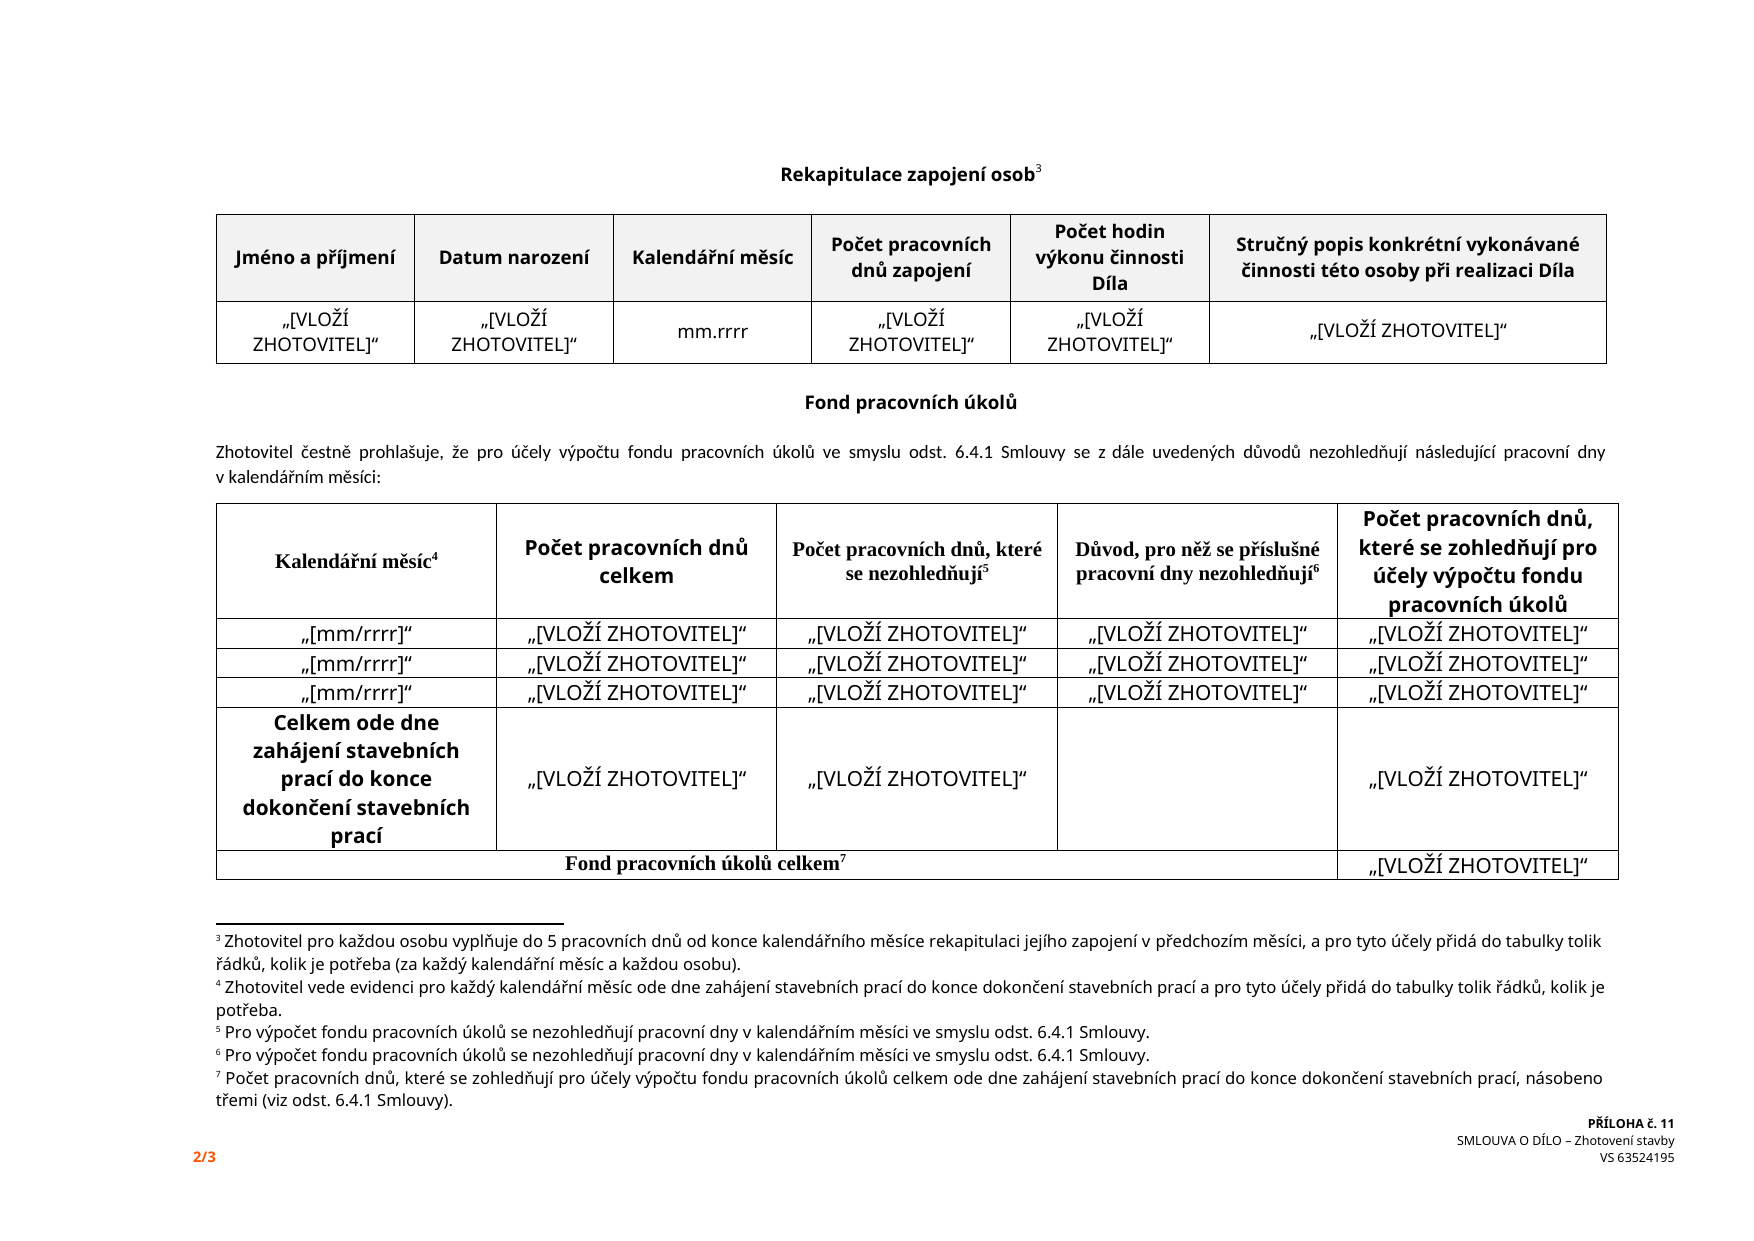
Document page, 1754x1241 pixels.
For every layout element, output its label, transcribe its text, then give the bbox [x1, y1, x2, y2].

table_cell „[VLOŽÍ ZHOTOVITEL]“ [777, 678, 1057, 707]
text Rekapitulace zapojení osob [216, 161, 1606, 187]
table_header Počet pracovních dnů, které se nezohledňují [777, 504, 1057, 618]
table_cell „[VLOŽÍ ZHOTOVITEL]“ [1058, 619, 1337, 648]
table_cell [1058, 708, 1337, 850]
table_cell „[VLOŽÍ ZHOTOVITEL]“ [1058, 649, 1337, 677]
table_cell „[VLOŽÍ ZHOTOVITEL]“ [217, 302, 414, 363]
table_cell „[VLOŽÍ ZHOTOVITEL]“ [415, 302, 613, 363]
table_cell „[VLOŽÍ ZHOTOVITEL]“ [1338, 678, 1618, 707]
table_cell „[VLOŽÍ ZHOTOVITEL]“ [812, 302, 1010, 363]
table_header Kalendářní měsíc [614, 215, 811, 301]
table_cell „[VLOŽÍ ZHOTOVITEL]“ [1338, 851, 1618, 879]
table_cell „[VLOŽÍ ZHOTOVITEL]“ [497, 649, 776, 677]
table_cell „[mm/rrrr]“ [217, 678, 496, 707]
table_cell „[VLOŽÍ ZHOTOVITEL]“ [777, 708, 1057, 850]
table_cell „[VLOŽÍ ZHOTOVITEL]“ [777, 649, 1057, 677]
table_cell „[VLOŽÍ ZHOTOVITEL]“ [1210, 302, 1606, 363]
table_cell „[VLOŽÍ ZHOTOVITEL]“ [1338, 619, 1618, 648]
table_header Jméno a příjmení [217, 215, 414, 301]
table_header Stručný popis konkrétní vykonávané činnosti této osoby při realizaci Díla [1210, 215, 1606, 301]
table_cell „[VLOŽÍ ZHOTOVITEL]“ [497, 708, 776, 850]
table_cell Fond pracovních úkolů celkem [217, 851, 1337, 879]
table_cell „[VLOŽÍ ZHOTOVITEL]“ [777, 619, 1057, 648]
table_header Datum narození [415, 215, 613, 301]
table_cell „[mm/rrrr]“ [217, 649, 496, 677]
table_cell „[VLOŽÍ ZHOTOVITEL]“ [1011, 302, 1209, 363]
table_cell Celkem ode dne zahájení stavebních prací do konce dokončení stavebních prací [217, 708, 496, 850]
text Zhotovitel čestně prohlašuje, že pro účely výpočtu fondu pracovních úkolů ve smyslu odst. 6.4.1 Smlouvy se z dále uvedených důvodů nezohledňují následující pracovní dny v kalendářním měsíci: [216, 440, 1606, 488]
table_header Počet hodin výkonu činnosti Díla [1011, 215, 1209, 301]
table_cell „[VLOŽÍ ZHOTOVITEL]“ [1338, 708, 1618, 850]
table_header Kalendářní měsíc [217, 504, 496, 618]
table_cell „[VLOŽÍ ZHOTOVITEL]“ [1338, 649, 1618, 677]
table_cell „[VLOŽÍ ZHOTOVITEL]“ [497, 678, 776, 707]
table_cell mm.rrrr [614, 302, 811, 363]
table_header Důvod, pro něž se příslušné pracovní dny nezohledňují [1058, 504, 1337, 618]
table_header Počet pracovních dnů zapojení [812, 215, 1010, 301]
table_cell „[VLOŽÍ ZHOTOVITEL]“ [497, 619, 776, 648]
table_cell „[mm/rrrr]“ [217, 619, 496, 648]
table_cell „[VLOŽÍ ZHOTOVITEL]“ [1058, 678, 1337, 707]
text Fond pracovních úkolů [216, 389, 1606, 415]
table_header Počet pracovních dnů celkem [497, 504, 776, 618]
table_header Počet pracovních dnů, které se zohledňují pro účely výpočtu fondu pracovních úkolů [1338, 504, 1618, 618]
